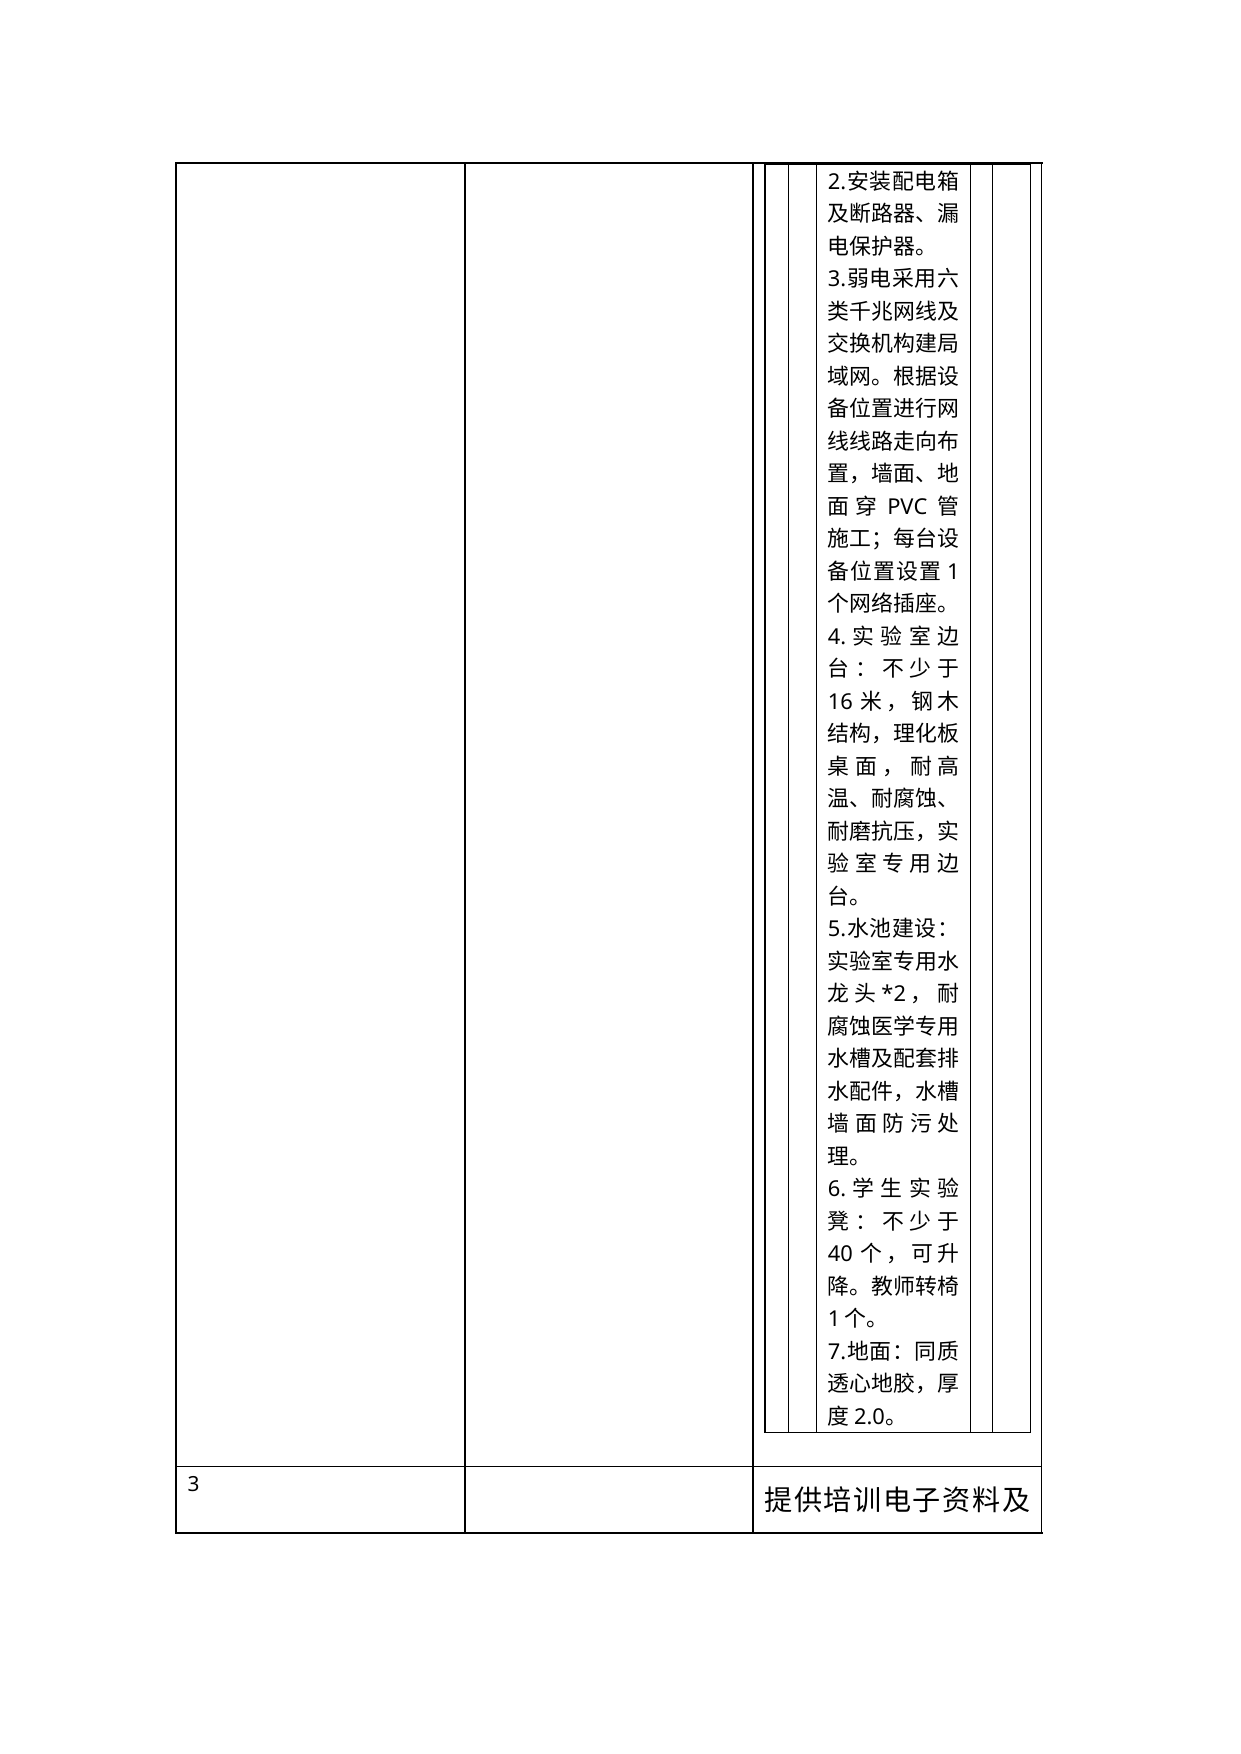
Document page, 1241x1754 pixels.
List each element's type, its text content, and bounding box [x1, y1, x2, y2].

table_cell 3 [177, 1467, 464, 1532]
table_cell [466, 1467, 752, 1532]
table_cell 2 [177, 164, 464, 1466]
table_cell [754, 164, 1041, 1466]
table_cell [754, 1467, 1041, 1532]
table_cell [466, 164, 752, 1466]
